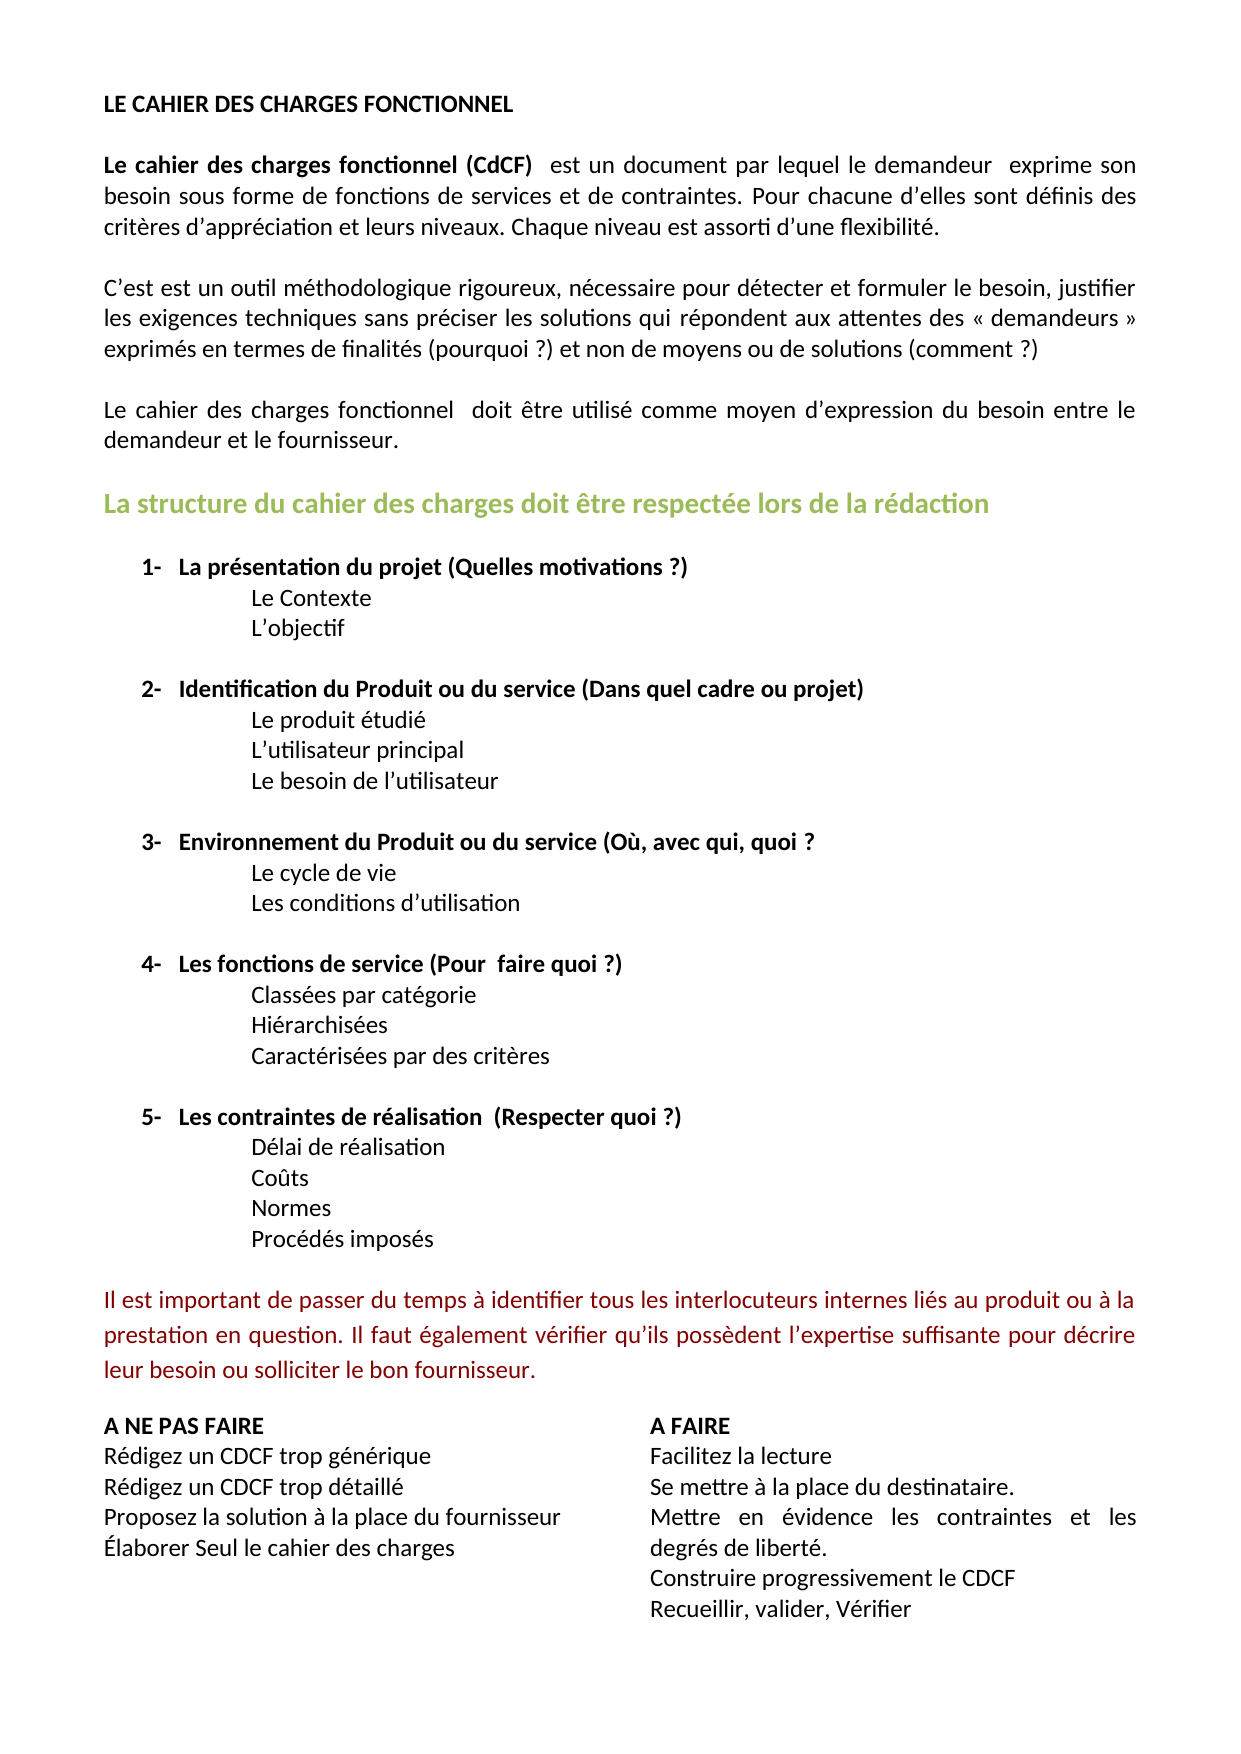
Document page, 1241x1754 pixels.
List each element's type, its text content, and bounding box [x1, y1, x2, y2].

text Se mettre à la place du destinataire. [650, 1471, 1137, 1501]
list La présentation du projet (Quelles motivations ?) [141, 552, 1137, 582]
text Normes [251, 1192, 1137, 1223]
text C’est est un outil méthodologique rigoureux, nécessaire pour détecter et formuler le besoin, justifier les exigences techniques sans préciser les solutions qui répondent aux attentes des « demandeurs » exprimés en termes de finalités (pourquoi ?) et non de moyens ou de solutions (comment ?) [103, 272, 1137, 363]
text L’utilisateur principal [251, 735, 1137, 765]
text Mettre en évidence les contraintes et les degrés de liberté. [650, 1501, 1137, 1562]
text Rédigez un CDCF trop détaillé [103, 1471, 591, 1501]
text Le besoin de l’utilisateur [251, 765, 1137, 796]
text Le cycle de vie [251, 857, 1137, 887]
text Classées par catégorie [251, 979, 1137, 1009]
list Les fonctions de service (Pour faire quoi ?) [141, 948, 1137, 979]
text Hiérarchisées [251, 1009, 1137, 1040]
text Élaborer Seul le cahier des charges [103, 1532, 591, 1562]
text Coûts [251, 1162, 1137, 1192]
list Environnement du Produit ou du service (Où, avec qui, quoi ? [141, 826, 1137, 857]
text Le cahier des charges fonctionnel (CdCF) est un document par lequel le demandeur exprime son besoin sous forme de fonctions de services et de contraintes. Pour chacune d’elles sont définis des critères d’appréciation et leurs niveaux. Chaque niveau est assorti d’une flexibilité. [103, 150, 1137, 241]
text Rédigez un CDCF trop générique [103, 1440, 591, 1471]
text L’objectif [251, 613, 1137, 643]
text Le produit étudié [251, 704, 1137, 735]
list Identification du Produit ou du service (Dans quel cadre ou projet) [141, 674, 1137, 704]
text Construire progressivement le CDCF [650, 1562, 1137, 1593]
text A NE PAS FAIRE [103, 1410, 591, 1440]
text Facilitez la lecture [650, 1440, 1137, 1471]
text Le Contexte [251, 582, 1137, 613]
list Les contraintes de réalisation (Respecter quoi ?) [141, 1101, 1137, 1131]
text Proposez la solution à la place du fournisseur [103, 1501, 591, 1532]
text Délai de réalisation [251, 1131, 1137, 1162]
text Il est important de passer du temps à identifier tous les interlocuteurs internes liés au produit ou à la prestation en question. Il faut également vérifier qu’ils possèdent l’expertise suffisante pour décrire leur besoin ou solliciter le bon fournisseur. [103, 1284, 1137, 1384]
text Les conditions d’utilisation [251, 887, 1137, 918]
text Le cahier des charges fonctionnel doit être utilisé comme moyen d’expression du besoin entre le demandeur et le fournisseur. [103, 394, 1137, 455]
text Recueillir, valider, Vérifier [650, 1593, 1137, 1623]
text A FAIRE [650, 1410, 1137, 1440]
text La structure du cahier des charges doit être respectée lors de la rédaction [103, 485, 1137, 521]
text LE CAHIER DES CHARGES FONCTIONNEL [103, 89, 1137, 119]
text Procédés imposés [251, 1223, 1137, 1253]
text Caractérisées par des critères [251, 1040, 1137, 1070]
